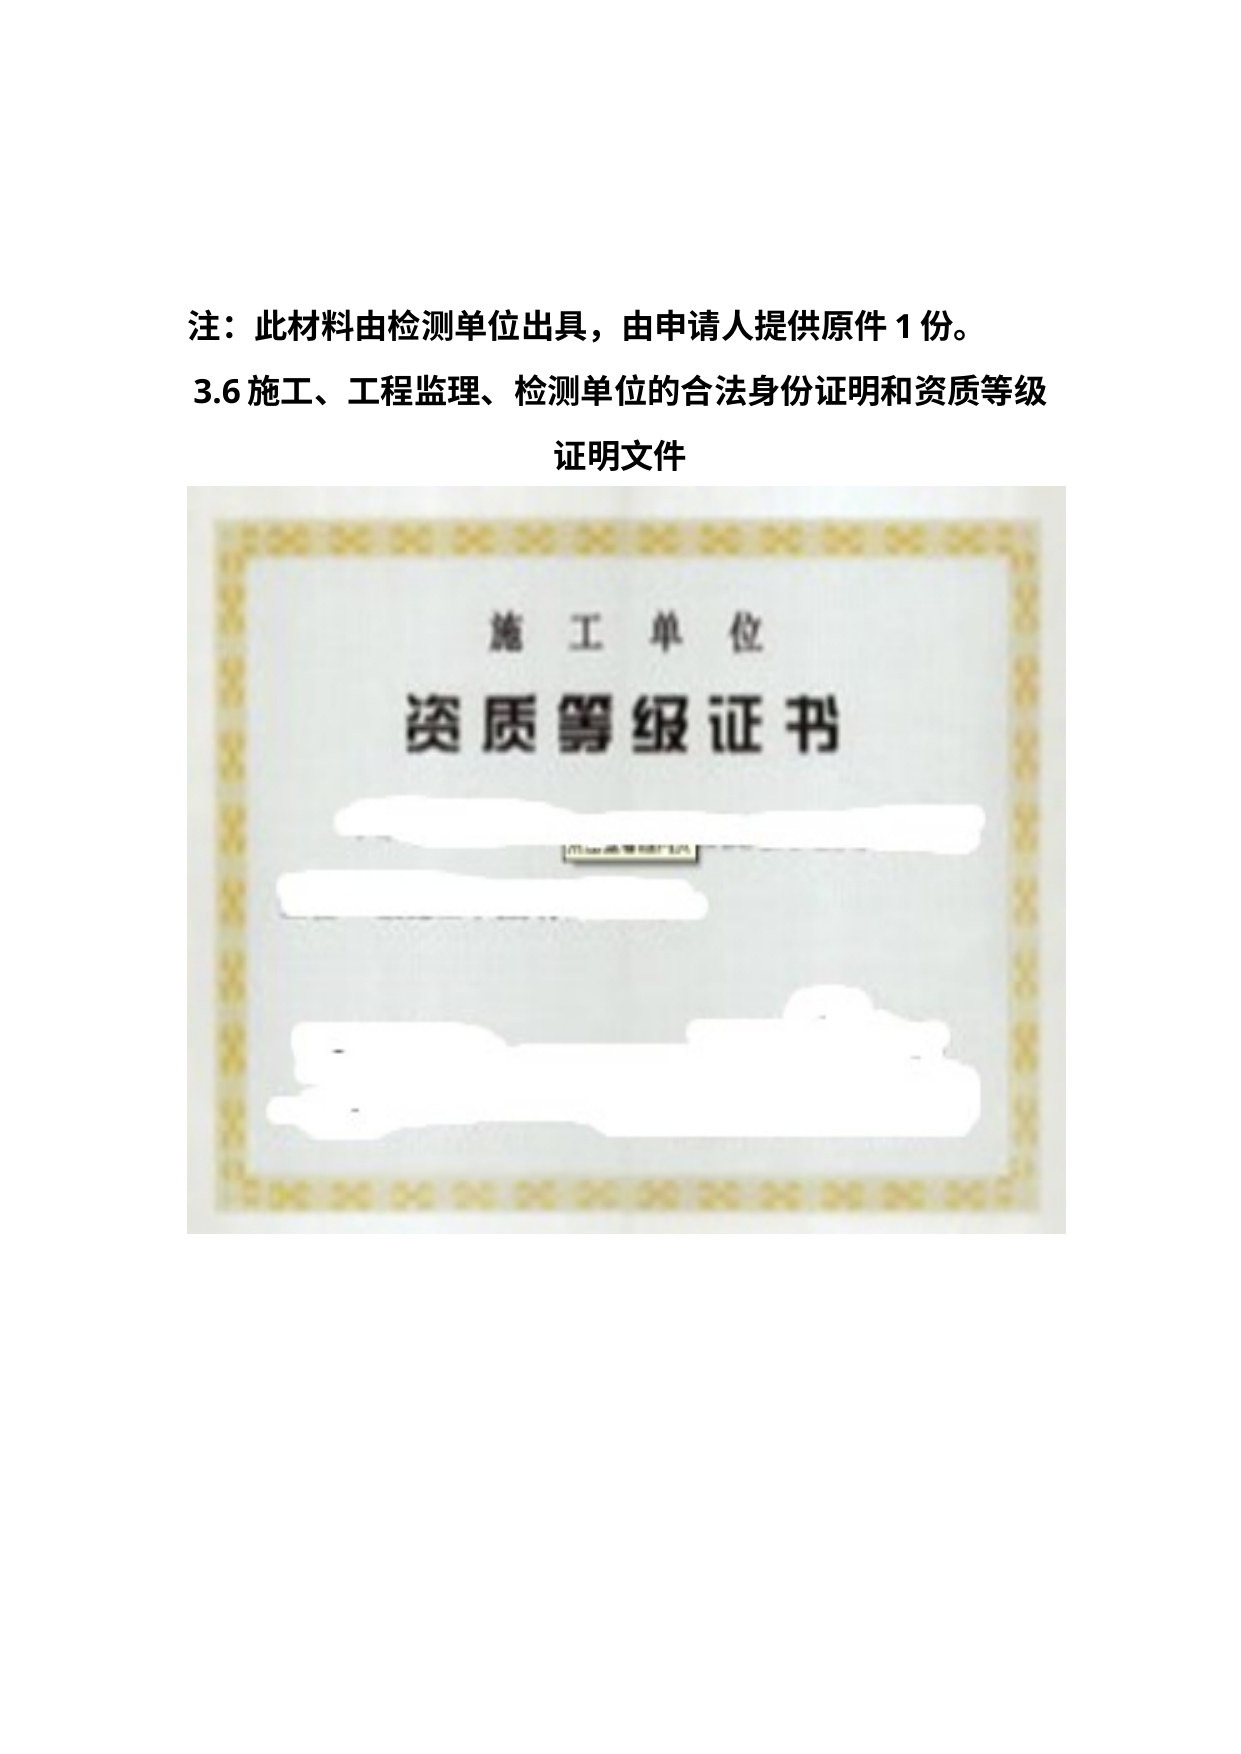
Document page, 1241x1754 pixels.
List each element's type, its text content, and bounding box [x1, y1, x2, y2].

text 注：此材料由检测单位出具，由申请人提供原件1份。 [187, 292, 1053, 357]
text 3.6施工、工程监理、检测单位的合法身份证明和资质等级证明文件 [187, 357, 1053, 486]
picture [187, 486, 1066, 1234]
